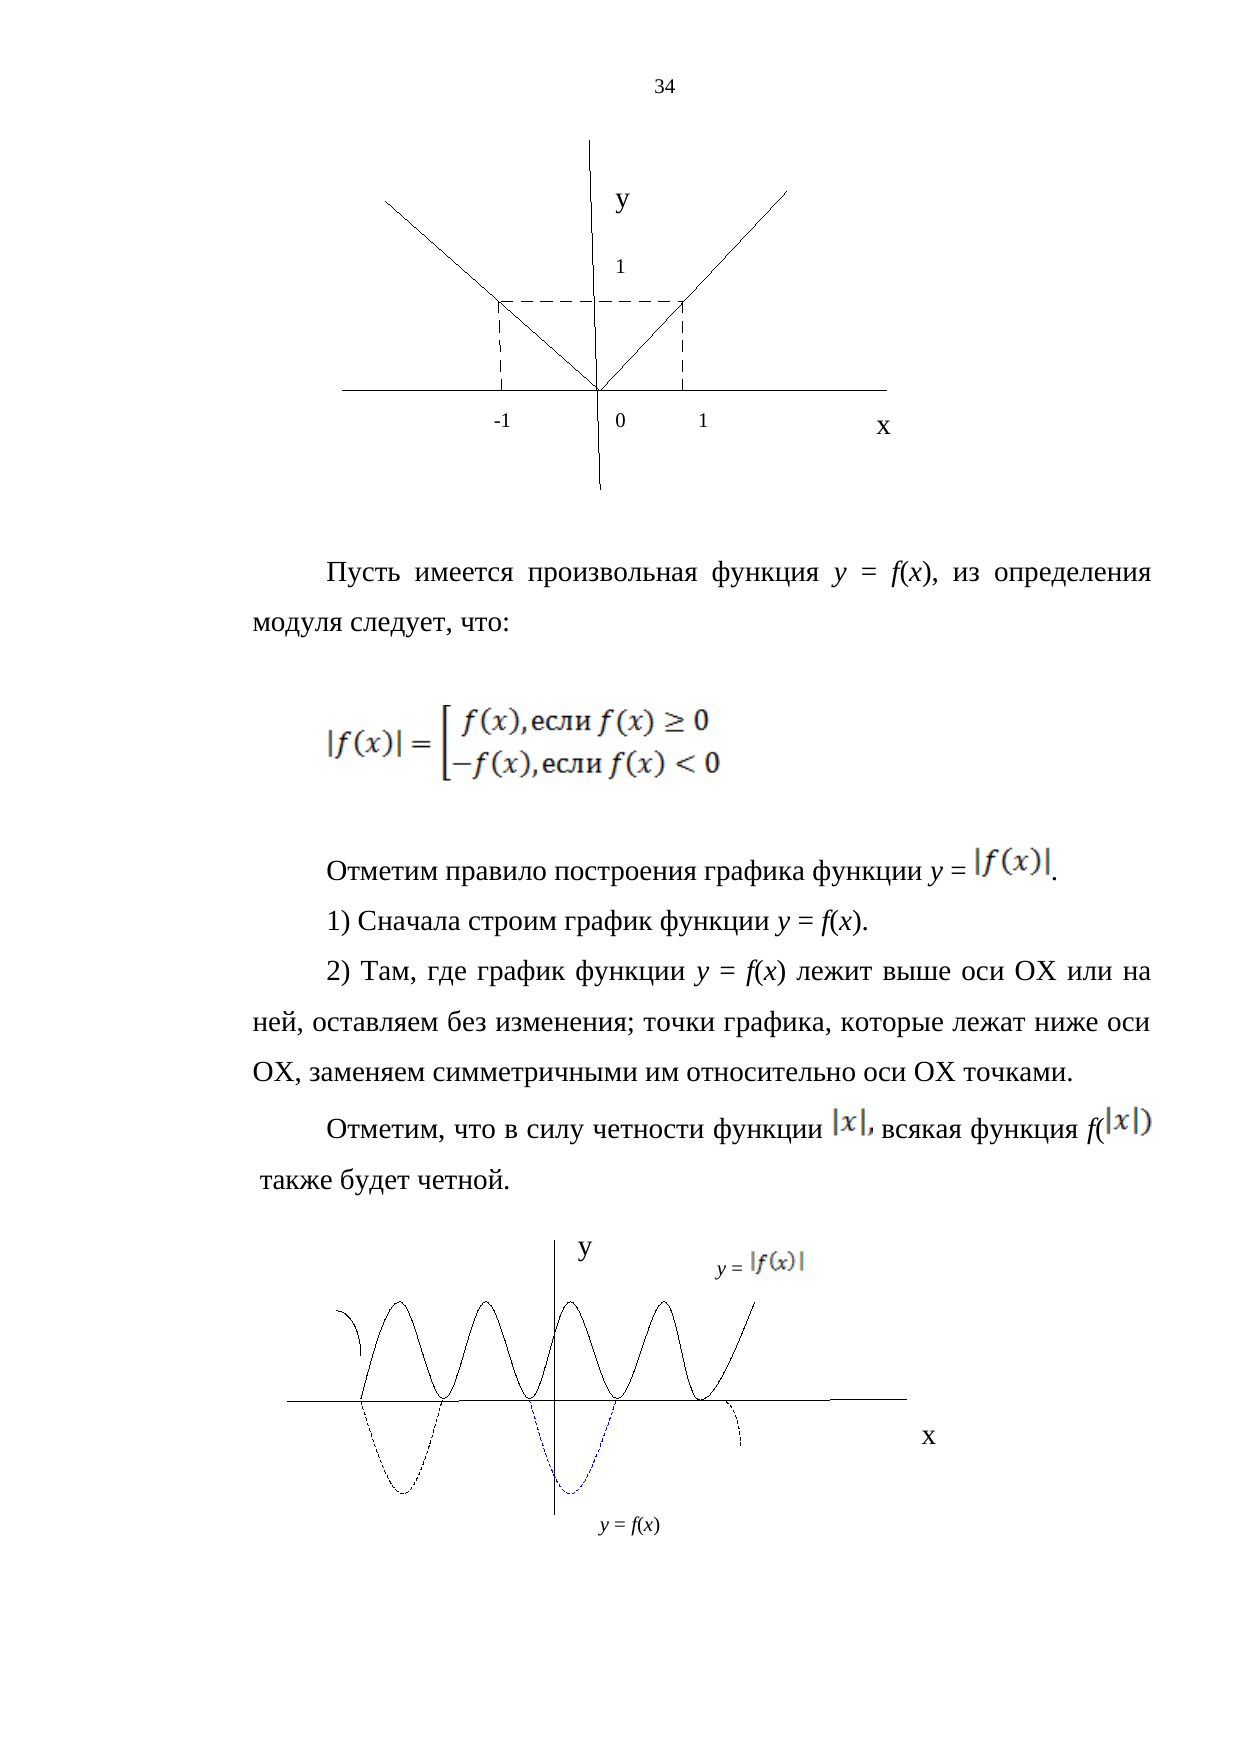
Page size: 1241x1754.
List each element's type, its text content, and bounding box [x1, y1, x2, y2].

picture [326, 705, 720, 784]
text Отметим правило построения графика функции у = . [252, 846, 1152, 886]
picture [750, 1250, 805, 1276]
text 2) Там, где график функции у = f(x) лежит выше оси ОХ или на ней, оставляем без изменения; точки графика, которые лежат ниже оси ОХ, заменяем симметричными им относительно оси ОХ точками. [252, 953, 1152, 1088]
picture [831, 1104, 873, 1139]
picture [1104, 1104, 1152, 1139]
picture [973, 845, 1051, 880]
text Пусть имеется произвольная функция у = f(x), из определения модуля следует, что: [252, 554, 1152, 638]
text 1) Сначала строим график функции у = f(x). [252, 903, 1152, 937]
text Отметим, что в силу четности функции всякая функция f( также будет четной. [252, 1104, 1152, 1195]
